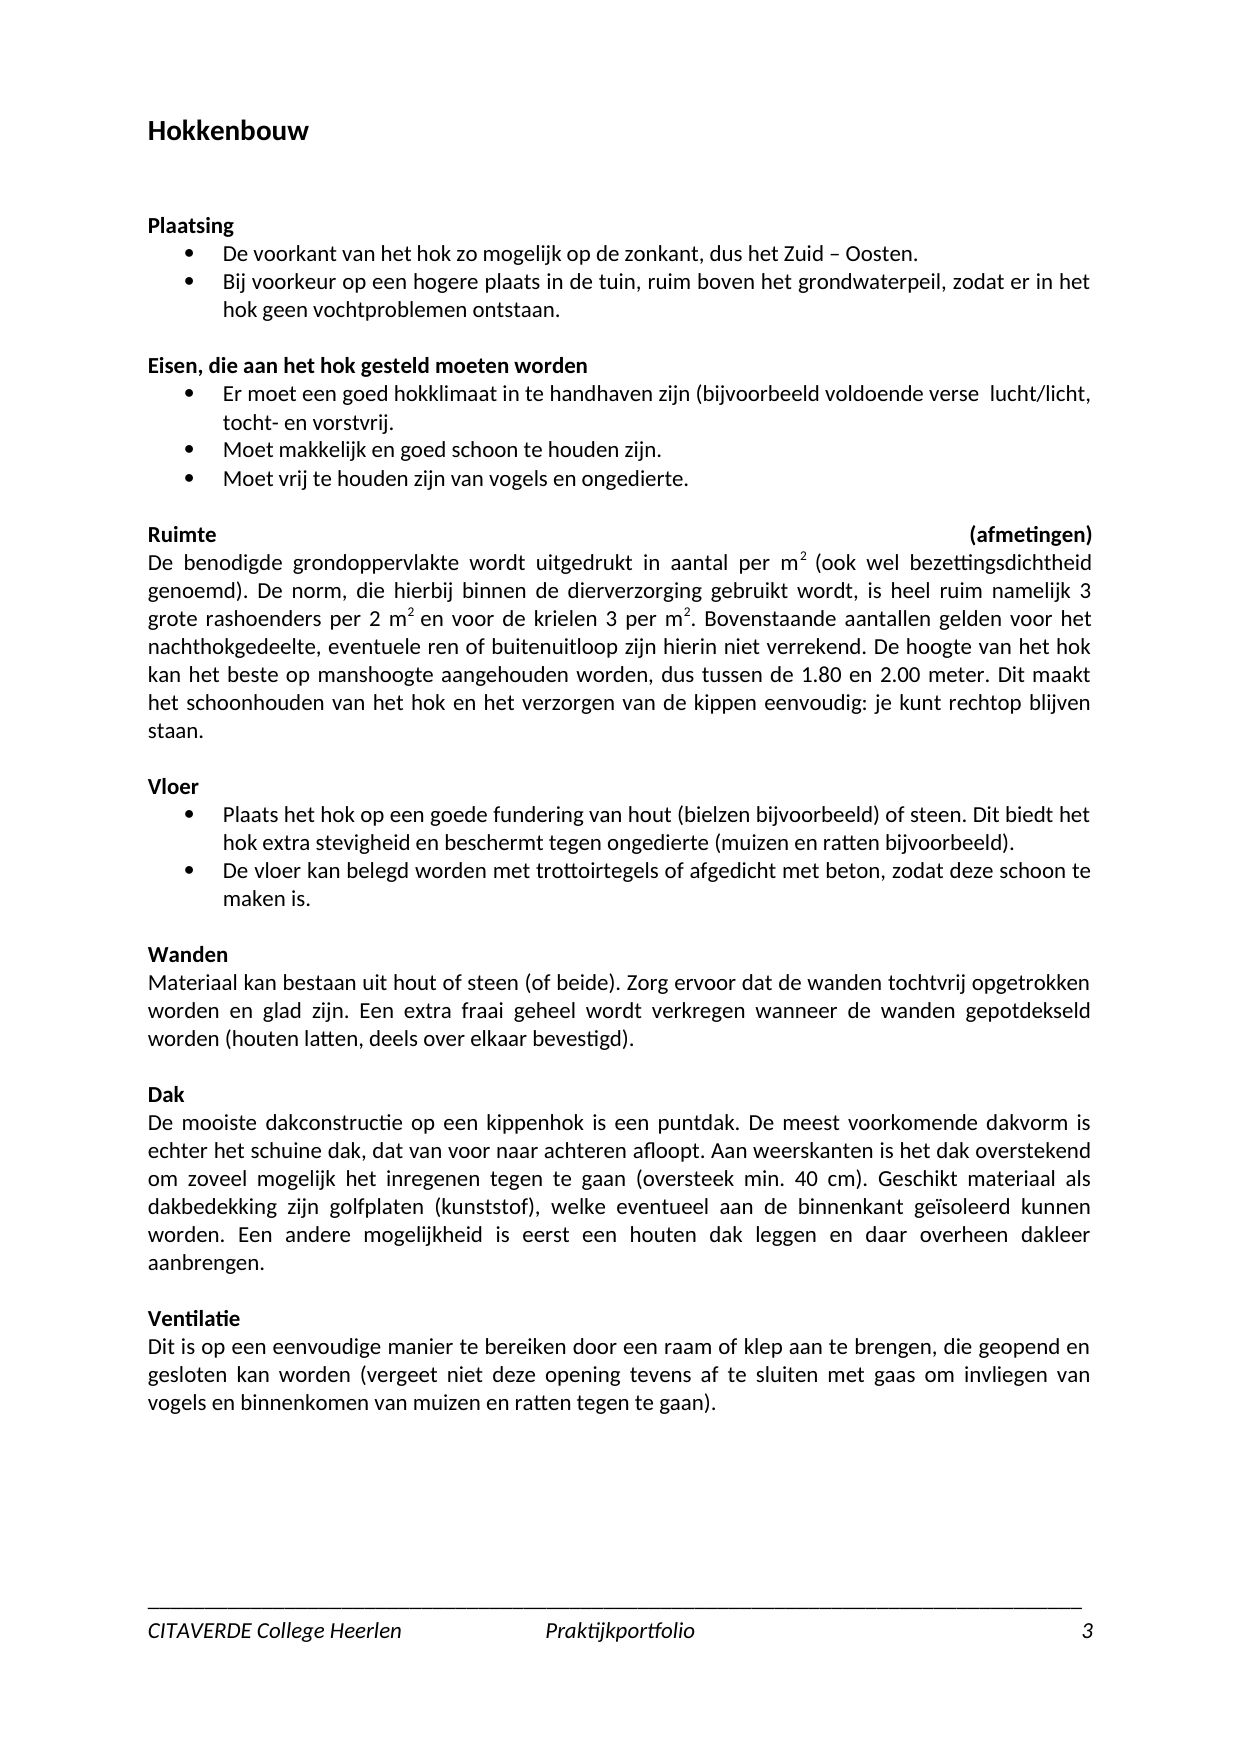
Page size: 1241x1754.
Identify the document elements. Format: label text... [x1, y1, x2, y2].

text Ventilatie [148, 1304, 1093, 1332]
text Hokkenbouw [148, 112, 1093, 148]
list Moet vrij te houden zijn van vogels en ongedierte. [185, 464, 1093, 492]
text Eisen, die aan het hok gesteld moeten worden [148, 352, 1093, 379]
list Er moet een goed hokklimaat in te handhaven zijn (bijvoorbeeld voldoende verse lucht/licht, tocht- en vorstvrij. [185, 379, 1093, 436]
text De mooiste dakconstructie op een kippenhok is een puntdak. De meest voorkomende dakvorm is echter het schuine dak, dat van voor naar achteren afloopt. Aan weerskanten is het dak overstekend om zoveel mogelijk het inregenen tegen te gaan (oversteek min. 40 cm). Geschikt materiaal als dakbedekking zijn golfplaten (kunststof), welke eventueel aan de binnenkant geïsoleerd kunnen worden. Een andere mogelijkheid is eerst een houten dak leggen en daar overheen dakleer aanbrengen. [148, 1108, 1093, 1276]
text Vloer [148, 772, 1093, 800]
list De voorkant van het hok zo mogelijk op de zonkant, dus het Zuid – Oosten. [185, 239, 1093, 267]
list De vloer kan belegd worden met trottoirtegels of afgedicht met beton, zodat deze schoon te maken is. [185, 856, 1093, 912]
list Bij voorkeur op een hogere plaats in de tuin, ruim boven het grondwaterpeil, zodat er in het hok geen vochtproblemen ontstaan. [185, 267, 1093, 323]
text Materiaal kan bestaan uit hout of steen (of beide). Zorg ervoor dat de wanden tochtvrij opgetrokken worden en glad zijn. Een extra fraai geheel wordt verkregen wanneer de wanden gepotdekseld worden (houten latten, deels over elkaar bevestigd). [148, 968, 1093, 1052]
text Dit is op een eenvoudige manier te bereiken door een raam of klep aan te brengen, die geopend en gesloten kan worden (vergeet niet deze opening tevens af te sluiten met gaas om invliegen van vogels en binnenkomen van muizen en ratten tegen te gaan). [148, 1332, 1093, 1416]
text Wanden [148, 940, 1093, 968]
text Plaatsing [148, 211, 1093, 239]
list Moet makkelijk en goed schoon te houden zijn. [185, 436, 1093, 464]
list Plaats het hok op een goede fundering van hout (bielzen bijvoorbeeld) of steen. Dit biedt het hok extra stevigheid en beschermt tegen ongedierte (muizen en ratten bijvoorbeeld). [185, 800, 1093, 856]
text Ruimte (afmetingen) De benodigde grondoppervlakte wordt uitgedrukt in aantal per m2 (ook wel bezettingsdichtheid genoemd). De norm, die hierbij binnen de dierverzorging gebruikt wordt, is heel ruim namelijk 3 grote rashoenders per 2 m2 en voor de krielen 3 per m2. Bovenstaande aantallen gelden voor het nachthokgedeelte, eventuele ren of buitenuitloop zijn hierin niet verrekend. De hoogte van het hok kan het beste op manshoogte aangehouden worden, dus tussen de 1.80 en 2.00 meter. Dit maakt het schoonhouden van het hok en het verzorgen van de kippen eenvoudig: je kunt rechtop blijven staan. [148, 520, 1093, 744]
text Dak [148, 1080, 1093, 1108]
